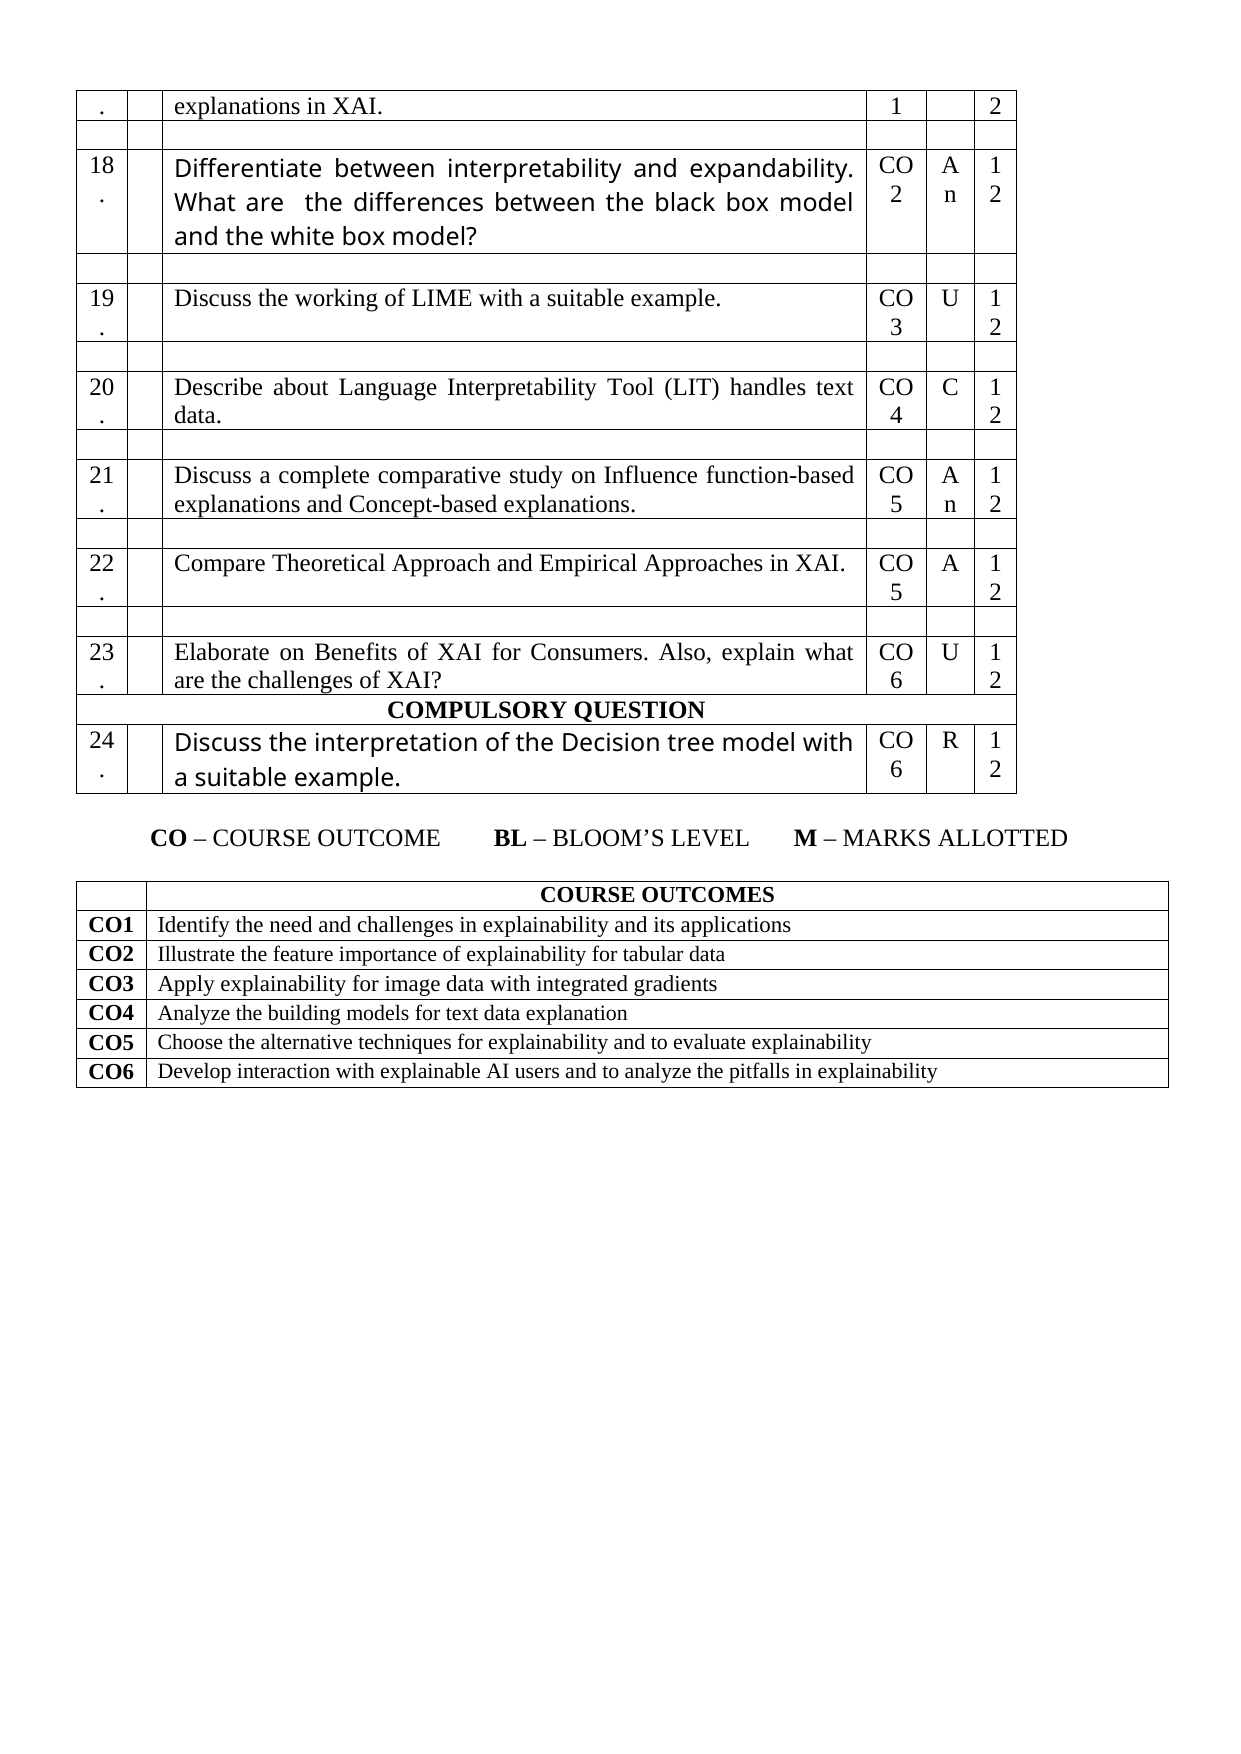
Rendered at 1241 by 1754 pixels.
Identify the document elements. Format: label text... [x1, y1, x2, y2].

table_cell [163, 519, 866, 547]
table_cell Identify the need and challenges in explainability and its applications [147, 911, 1168, 939]
table_cell [867, 519, 926, 547]
table_cell Discuss a complete comparative study on Influence function-based explanations and Concept-based explanations. [163, 460, 866, 518]
table_cell [163, 607, 866, 636]
table_cell [975, 430, 1016, 459]
table_cell 12 [975, 372, 1016, 429]
table_cell [128, 372, 162, 429]
table_cell CO3 [77, 970, 146, 998]
table_cell [128, 607, 162, 636]
table_cell CO3 [867, 284, 926, 341]
table_cell [927, 254, 974, 282]
table_cell 23. [77, 637, 127, 694]
table_header COURSE OUTCOMES [147, 882, 1168, 910]
table_cell CO2 [77, 941, 146, 969]
table_cell 12 [975, 549, 1016, 606]
table_cell [867, 607, 926, 636]
table_cell 12 [975, 637, 1016, 694]
table_cell CO1 [77, 911, 146, 939]
table_cell CO6 [867, 637, 926, 694]
table_cell Discuss the working of LIME with a suitable example. [163, 284, 866, 341]
table_cell 24. [77, 725, 127, 793]
table_cell [975, 607, 1016, 636]
table_cell [927, 430, 974, 459]
table_cell CO4 [867, 372, 926, 429]
table_cell [128, 460, 162, 518]
table_cell [975, 121, 1016, 149]
table_cell [128, 519, 162, 547]
table_cell Illustrate the feature importance of explainability for tabular data [147, 941, 1168, 969]
table_cell [77, 342, 127, 371]
table_cell [77, 121, 127, 149]
table_cell [867, 342, 926, 371]
table_cell [77, 430, 127, 459]
table_cell [867, 430, 926, 459]
table_cell CO4 [77, 1000, 146, 1028]
table_cell [867, 121, 926, 149]
table_cell Elaborate on Benefits of XAI for Consumers. Also, explain what are the challenges of XAI? [163, 637, 866, 694]
table_cell [975, 342, 1016, 371]
table_cell [128, 430, 162, 459]
table_cell CO2 [867, 150, 926, 253]
table_cell [927, 519, 974, 547]
table_header [77, 882, 146, 910]
table_cell [163, 121, 866, 149]
table_cell Discuss the interpretation of the Decision tree model with a suitable example. [163, 725, 866, 793]
table_cell 20. [77, 372, 127, 429]
table_cell [975, 254, 1016, 282]
table_cell Describe about Language Interpretability Tool (LIT) handles text data. [163, 372, 866, 429]
table_cell 17. [77, 91, 127, 119]
table_cell Develop interaction with explainable AI users and to analyze the pitfalls in explainability [147, 1059, 1168, 1087]
table_cell [128, 284, 162, 341]
table_cell 12 [975, 91, 1016, 119]
table_cell Differentiate between interpretability and expandability. What are the differences between the black box model and the white box model? [163, 150, 866, 253]
table_cell [163, 254, 866, 282]
table_cell A [927, 549, 974, 606]
table_cell R [927, 725, 974, 793]
table_cell Apply explainability for image data with integrated gradients [147, 970, 1168, 998]
table_cell [128, 637, 162, 694]
table_cell 19. [77, 284, 127, 341]
text CO – COURSE OUTCOME BL – BLOOM’S LEVEL M – MARKS ALLOTTED [150, 823, 1090, 852]
table_cell [975, 519, 1016, 547]
table_cell An [927, 150, 974, 253]
table_cell [128, 725, 162, 793]
table_cell Analyze the building models for text data explanation [147, 1000, 1168, 1028]
table_cell [163, 430, 866, 459]
table_cell [128, 254, 162, 282]
table_cell C [927, 372, 974, 429]
table_cell U [927, 637, 974, 694]
table_cell An [927, 460, 974, 518]
table_cell CO6 [867, 725, 926, 793]
table_cell 12 [975, 284, 1016, 341]
table_cell CO1 [867, 91, 926, 119]
table_cell [128, 549, 162, 606]
table_cell CO5 [77, 1029, 146, 1057]
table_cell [163, 91, 866, 119]
table_cell [77, 519, 127, 547]
table_cell R [927, 91, 974, 119]
table_cell 12 [975, 725, 1016, 793]
table_cell 12 [975, 150, 1016, 253]
table_cell [927, 342, 974, 371]
table_cell [867, 254, 926, 282]
table_cell CO5 [867, 460, 926, 518]
table_cell 12 [975, 460, 1016, 518]
table_cell [128, 150, 162, 253]
table_cell [927, 121, 974, 149]
table_cell [77, 254, 127, 282]
table_cell 18. [77, 150, 127, 253]
table_cell [128, 121, 162, 149]
table_cell 22. [77, 549, 127, 606]
table_cell CO6 [77, 1059, 146, 1087]
table_cell CO5 [867, 549, 926, 606]
table_cell [77, 607, 127, 636]
table_cell Choose the alternative techniques for explainability and to evaluate explainability [147, 1029, 1168, 1057]
table_cell [927, 607, 974, 636]
table_cell [128, 342, 162, 371]
table_cell U [927, 284, 974, 341]
table_cell Compare Theoretical Approach and Empirical Approaches in XAI. [163, 549, 866, 606]
table_cell 21. [77, 460, 127, 518]
table_cell [163, 342, 866, 371]
table_cell COMPULSORY QUESTION [77, 695, 1016, 724]
table_cell [128, 91, 162, 119]
